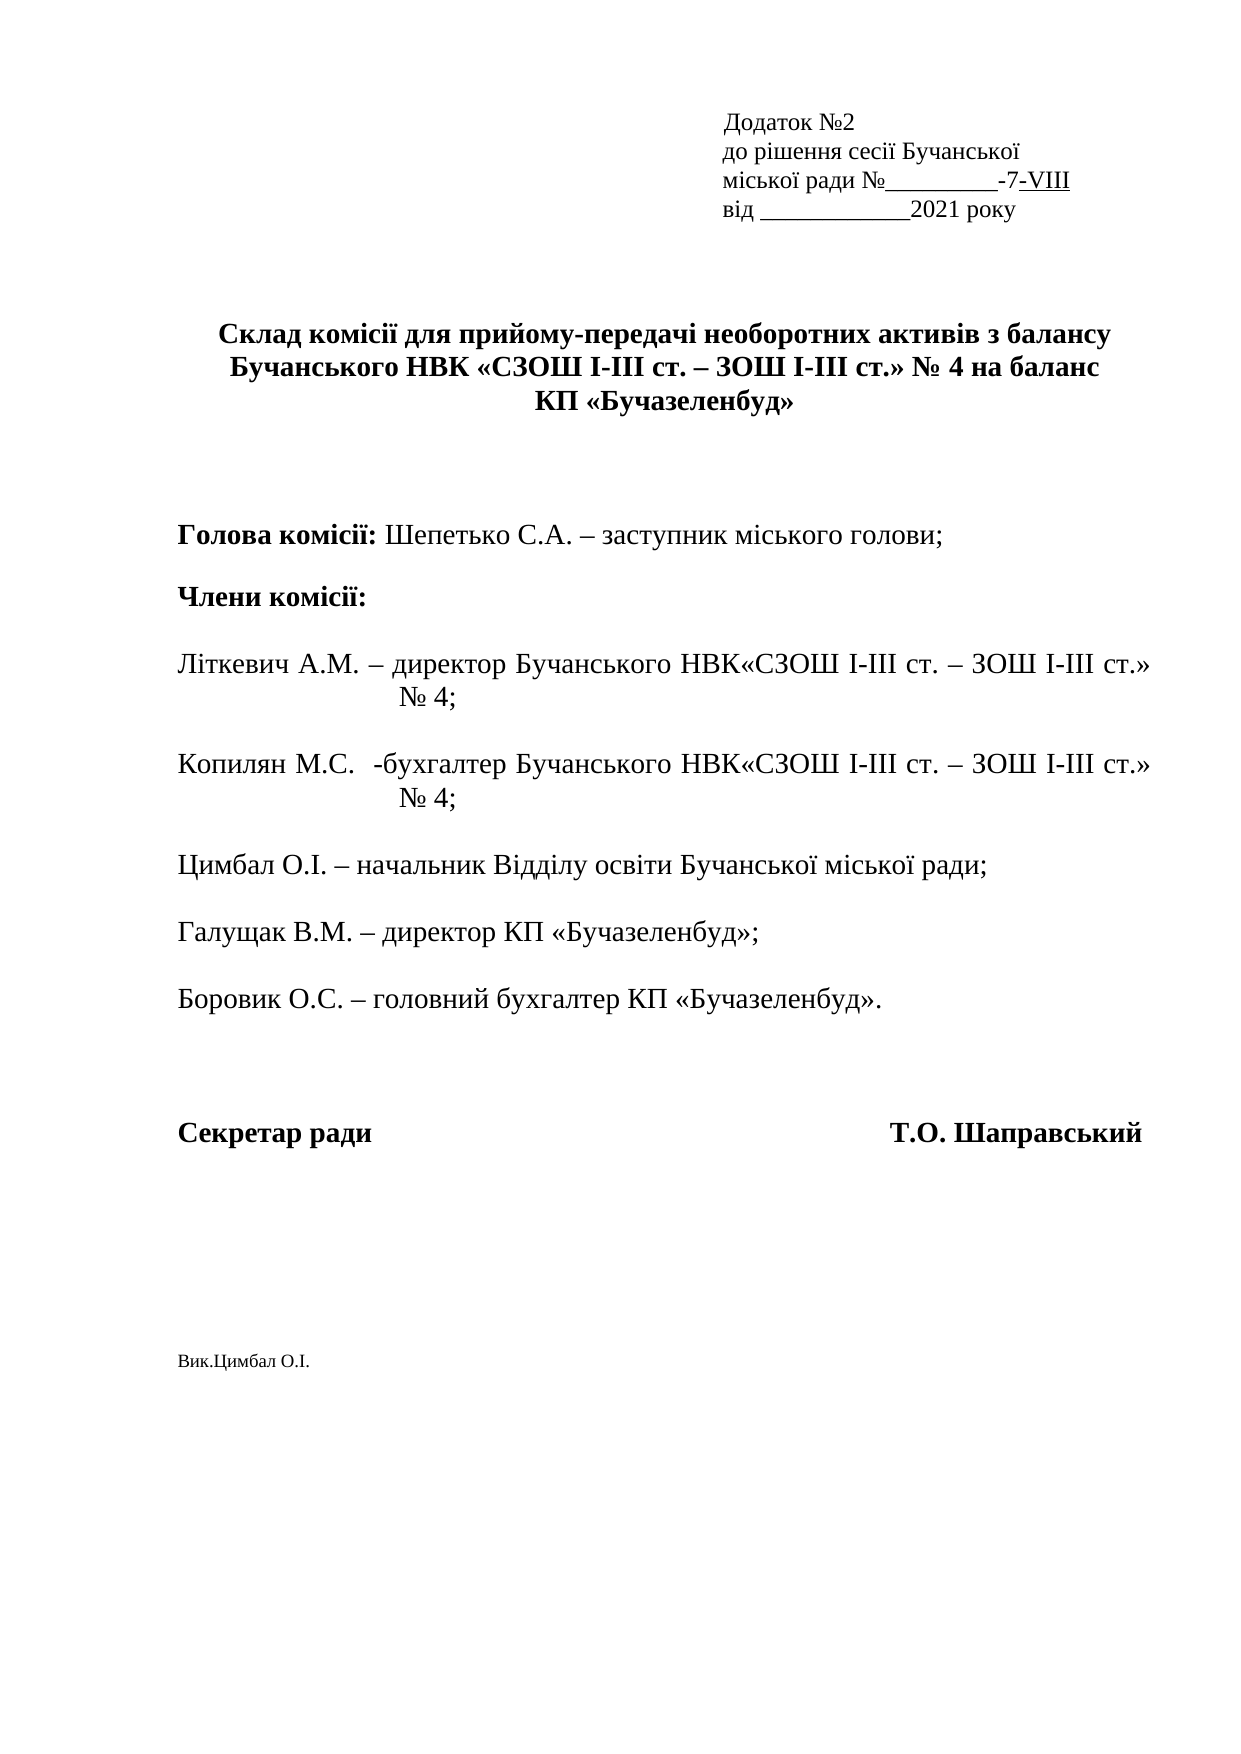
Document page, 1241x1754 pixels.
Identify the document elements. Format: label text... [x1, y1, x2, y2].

text Боровик О.С. – головний бухгалтер КП «Бучазеленбуд». [177, 981, 1152, 1015]
text до рішення сесії Бучанської [177, 136, 1152, 165]
text Вик.Цимбал О.І. [177, 1350, 1152, 1372]
text Склад комісії для прийому-передачі необоротних активів з балансу Бучанського НВК «СЗОШ І-ІІІ ст. – ЗОШ І-ІІІ ст.» № 4 на баланс [177, 316, 1152, 383]
text Секретар ради Т.О. Шаправський [177, 1115, 1152, 1149]
text Копилян М.С. -бухгалтер Бучанського НВК«СЗОШ І-ІІІ ст. – ЗОШ І-ІІІ ст.» № 4; [177, 746, 1152, 813]
text Галущак В.М. – директор КП «Бучазеленбуд»; [177, 914, 1152, 948]
text Літкевич А.М. – директор Бучанського НВК«СЗОШ І-ІІІ ст. – ЗОШ І-ІІІ ст.» № 4; [177, 646, 1152, 713]
list Члени комісії: [177, 579, 1152, 612]
text КП «Бучазеленбуд» [177, 383, 1152, 416]
text від ____________2021 року [177, 194, 1152, 222]
list Додаток №2 [252, 107, 1152, 136]
text міської ради №_________-7-VІII [177, 165, 1152, 194]
list Цимбал О.І. – начальник Відділу освіти Бучанської міської ради; [177, 847, 1152, 881]
list Голова комісії: Шепетько С.А. – заступник міського голови; [177, 517, 1152, 551]
